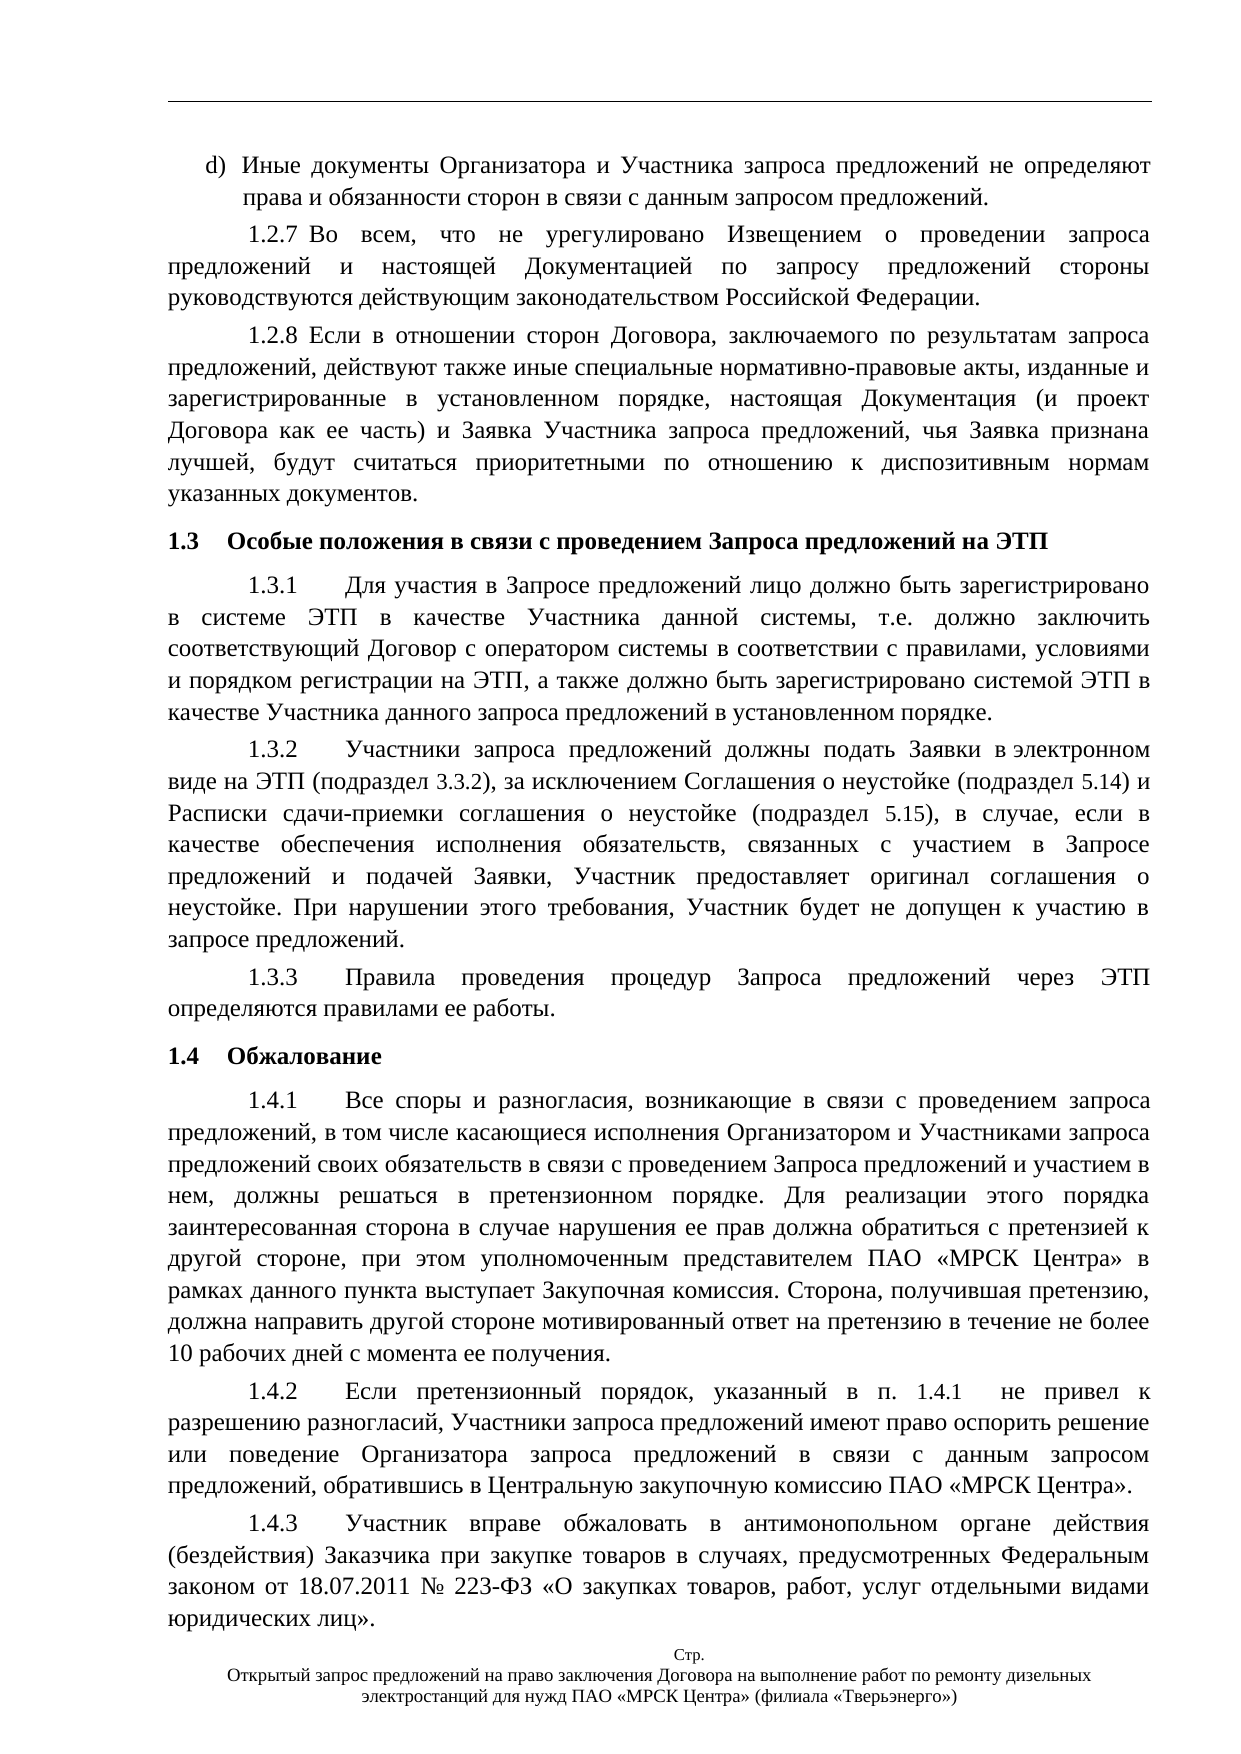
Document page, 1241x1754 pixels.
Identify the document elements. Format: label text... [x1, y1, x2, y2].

list Для участия в Запросе предложений лицо должно быть зарегистрировано в системе ЭТП в качестве Участника данной системы, т.е. должно заключить соответствующий Договор с оператором системы в соответствии с правилами, условиями и порядком регистрации на ЭТП, а также должно быть зарегистрировано системой ЭТП в качестве Участника данного запроса предложений в установленном порядке. [168, 570, 1150, 725]
list Участники запроса предложений должны подать Заявки в электронном виде на ЭТП (подраздел 3.3.2), за исключением Соглашения о неустойке (подраздел 5.14) и Расписки сдачи-приемки соглашения о неустойке (подраздел 5.15), в случае, если в качестве обеспечения исполнения обязательств, связанных с участием в Запросе предложений и подачей Заявки, Участник предоставляет оригинал соглашения о неустойке. При нарушении этого требования, Участник будет не допущен к участию в запросе предложений. [168, 734, 1150, 953]
subtitle Особые положения в связи с проведением Запроса предложений на ЭТП [168, 526, 1152, 555]
list Иные документы Организатора и Участника запроса предложений не определяют права и обязанности сторон в связи с данным запросом предложений. [205, 150, 1152, 210]
subtitle Обжалование [168, 1041, 1152, 1070]
list Во всем, что не урегулировано Извещением о проведении запроса предложений и настоящей Документацией по запросу предложений стороны руководствуются действующим законодательством Российской Федерации. [168, 219, 1150, 311]
list Если претензионный порядок, указанный в п. 1.4.1 не привел к разрешению разногласий, Участники запроса предложений имеют право оспорить решение или поведение Организатора запроса предложений в связи с данным запросом предложений, обратившись в Центральную закупочную комиссию ПАО «МРСК Центра». [168, 1376, 1150, 1499]
list Все споры и разногласия, возникающие в связи с проведением запроса предложений, в том числе касающиеся исполнения Организатором и Участниками запроса предложений своих обязательств в связи с проведением Запроса предложений и участием в нем, должны решаться в претензионном порядке. Для реализации этого порядка заинтересованная сторона в случае нарушения ее прав должна обратиться с претензией к другой стороне, при этом уполномоченным представителем ПАО «МРСК Центра» в рамках данного пункта выступает Закупочная комиссия. Сторона, получившая претензию, должна направить другой стороне мотивированный ответ на претензию в течение не более 10 рабочих дней с момента ее получения. [168, 1086, 1150, 1367]
list Если в отношении сторон Договора, заключаемого по результатам запроса предложений, действуют также иные специальные нормативно-правовые акты, изданные и зарегистрированные в установленном порядке, настоящая Документация (и проект Договора как ее часть) и Заявка Участника запроса предложений, чья Заявка признана лучшей, будут считаться приоритетными по отношению к диспозитивным нормам указанных документов. [168, 320, 1150, 507]
list Участник вправе обжаловать в антимонопольном органе действия (бездействия) Заказчика при закупке товаров в случаях, предусмотренных Федеральным законом от 18.07.2011 № 223-ФЗ «О закупках товаров, работ, услуг отдельными видами юридических лиц». [168, 1508, 1150, 1632]
list Правила проведения процедур Запроса предложений через ЭТП определяются правилами ее работы. [168, 962, 1150, 1022]
